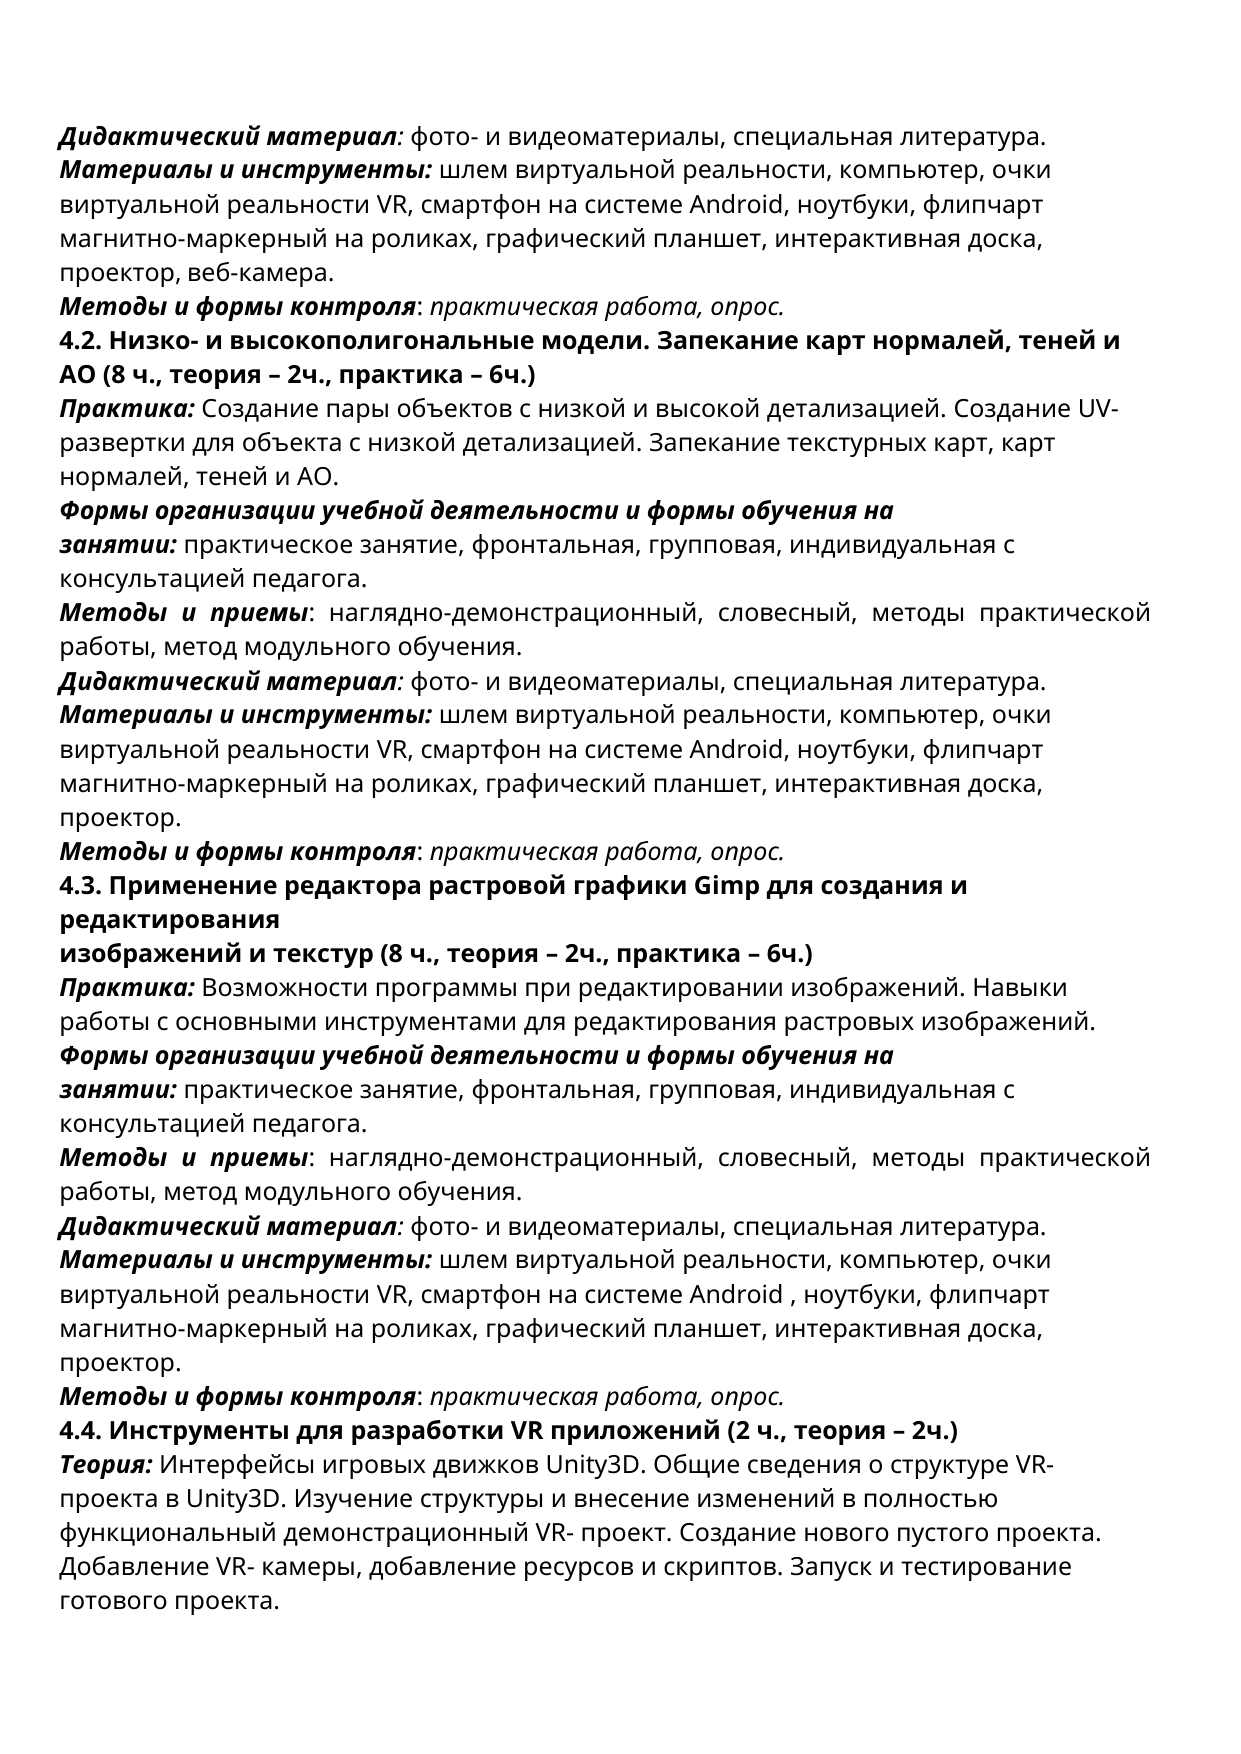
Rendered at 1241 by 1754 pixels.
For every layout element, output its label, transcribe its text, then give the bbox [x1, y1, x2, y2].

text Материалы и инструменты: шлем виртуальной реальности, компьютер, очки виртуальной реальности VR, смартфон на системе Android, ноутбуки, флипчарт магнитно-маркерный на роликах, графический планшет, интерактивная доска, проектор, веб-камера. [59, 152, 1152, 288]
text 4.4. Инструменты для разработки VR приложений (2 ч., теория – 2ч.) [59, 1412, 1152, 1447]
text Методы и формы контроля: практическая работа, опрос. 4.3. Применение редактора растровой графики Gimp для создания и редактирования [59, 833, 1152, 936]
text Методы и формы контроля: практическая работа, опрос. 4.2. Низко- и высокополигональные модели. Запекание карт нормалей, теней и AO (8 ч., теория – 2ч., практика – 6ч.) [59, 288, 1152, 391]
text Дидактический материал: фото- и видеоматериалы, специальная литература. [59, 1208, 1152, 1242]
text Практика: Создание пары объектов с низкой и высокой детализацией. Создание UV- развертки для объекта с низкой детализацией. Запекание текстурных карт, карт нормалей, теней и AO. [59, 391, 1152, 493]
text изображений и текстур (8 ч., теория – 2ч., практика – 6ч.) [59, 936, 1152, 970]
text Методы и формы контроля: практическая работа, опрос. [59, 1378, 1152, 1412]
text Методы и приемы: наглядно-демонстрационный, словесный, методы практической работы, метод модульного обучения. [59, 595, 1152, 663]
text Дидактический материал: фото- и видеоматериалы, специальная литература. [59, 118, 1152, 152]
text Формы организации учебной деятельности и формы обучения на занятии: практическое занятие, фронтальная, групповая, индивидуальная с консультацией педагога. [59, 493, 1152, 595]
text Практика: Возможности программы при редактировании изображений. Навыки работы с основными инструментами для редактирования растровых изображений. [59, 970, 1152, 1038]
text Методы и приемы: наглядно-демонстрационный, словесный, методы практической работы, метод модульного обучения. [59, 1140, 1152, 1208]
text Формы организации учебной деятельности и формы обучения на занятии: практическое занятие, фронтальная, групповая, индивидуальная с консультацией педагога. [59, 1038, 1152, 1140]
text Теория: Интерфейсы игровых движков Unity3D. Общие сведения о структуре VR- проекта в Unity3D. Изучение структуры и внесение изменений в полностью функциональный демонстрационный VR- проект. Создание нового пустого проекта. Добавление VR- камеры, добавление ресурсов и скриптов. Запуск и тестирование готового проекта. [59, 1447, 1152, 1617]
text Дидактический материал: фото- и видеоматериалы, специальная литература. [59, 663, 1152, 697]
